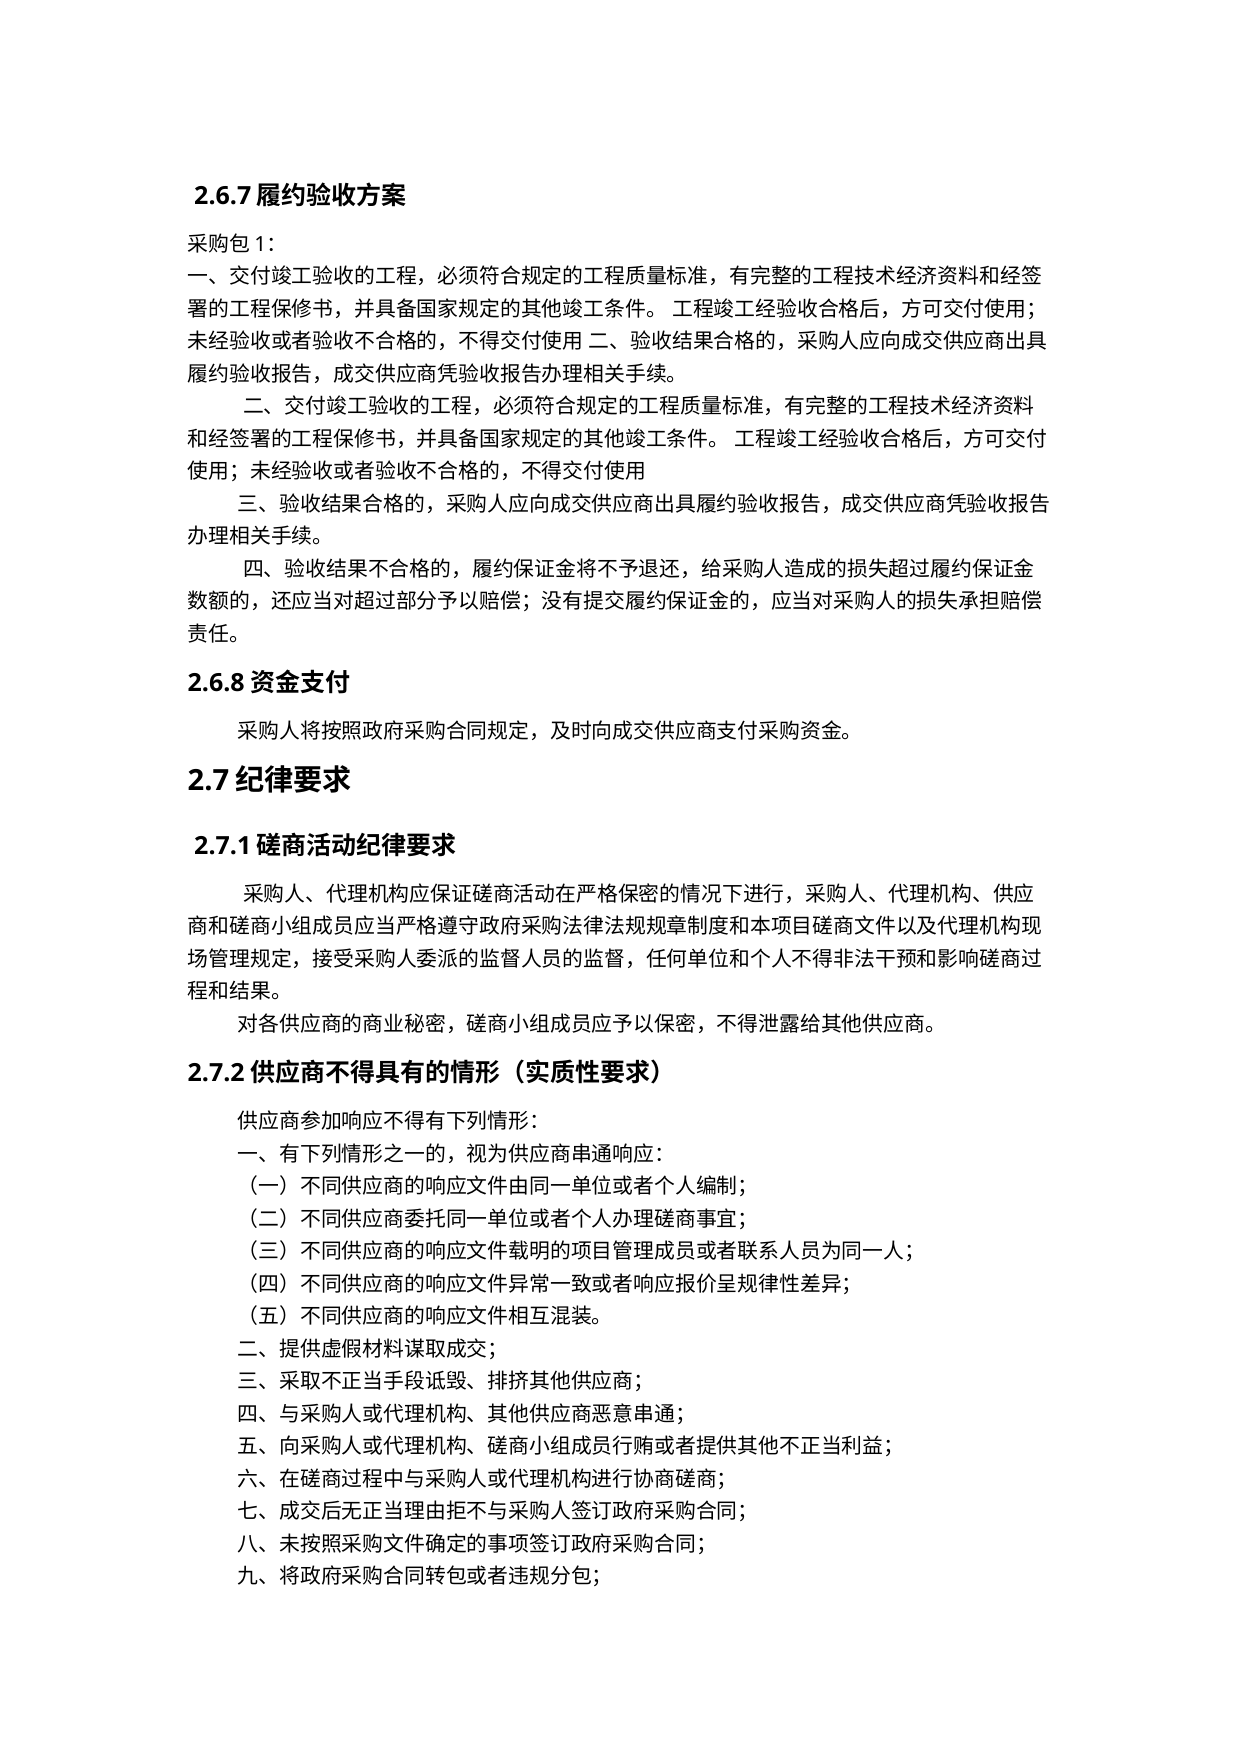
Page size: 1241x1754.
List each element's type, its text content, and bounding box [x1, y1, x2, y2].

text 六、在磋商过程中与采购人或代理机构进行协商磋商； [187, 1462, 1053, 1494]
text （四）不同供应商的响应文件异常一致或者响应报价呈规律性差异； [187, 1267, 1053, 1299]
text （二）不同供应商委托同一单位或者个人办理磋商事宜； [187, 1202, 1053, 1234]
text （三）不同供应商的响应文件载明的项目管理成员或者联系人员为同一人； [187, 1234, 1053, 1267]
text 九、将政府采购合同转包或者违规分包； [187, 1559, 1053, 1592]
text 采购人将按照政府采购合同规定，及时向成交供应商支付采购资金。 [187, 714, 1053, 747]
text 二、提供虚假材料谋取成交； [187, 1332, 1053, 1364]
text 采购包1： [187, 227, 1053, 259]
text 采购人、代理机构应保证磋商活动在严格保密的情况下进行，采购人、代理机构、供应商和磋商小组成员应当严格遵守政府采购法律法规规章制度和本项目磋商文件以及代理机构现场管理规定，接受采购人委派的监督人员的监督，任何单位和个人不得非法干预和影响磋商过程和结果。 [187, 877, 1053, 1007]
text 三、采取不正当手段诋毁、排挤其他供应商； [187, 1364, 1053, 1397]
text 七、成交后无正当理由拒不与采购人签订政府采购合同； [187, 1494, 1053, 1527]
text 二、交付竣工验收的工程，必须符合规定的工程质量标准，有完整的工程技术经济资料和经签署的工程保修书，并具备国家规定的其他竣工条件。 工程竣工经验收合格后，方可交付使用；未经验收或者验收不合格的，不得交付使用 [187, 389, 1053, 487]
text 对各供应商的商业秘密，磋商小组成员应予以保密，不得泄露给其他供应商。 [187, 1007, 1053, 1039]
text 八、未按照采购文件确定的事项签订政府采购合同； [187, 1527, 1053, 1559]
text 2.7.2供应商不得具有的情形（实质性要求） [187, 1039, 1053, 1104]
text 一、交付竣工验收的工程，必须符合规定的工程质量标准，有完整的工程技术经济资料和经签署的工程保修书，并具备国家规定的其他竣工条件。 工程竣工经验收合格后，方可交付使用；未经验收或者验收不合格的，不得交付使用 二、验收结果合格的，采购人应向成交供应商出具履约验收报告，成交供应商凭验收报告办理相关手续。 [187, 259, 1053, 389]
text 三、验收结果合格的，采购人应向成交供应商出具履约验收报告，成交供应商凭验收报告办理相关手续。 [187, 487, 1053, 552]
text （一）不同供应商的响应文件由同一单位或者个人编制； [187, 1169, 1053, 1202]
text 2.7.1磋商活动纪律要求 [187, 812, 1053, 877]
text 2.6.7履约验收方案 [187, 162, 1053, 227]
text 四、与采购人或代理机构、其他供应商恶意串通； [187, 1397, 1053, 1429]
text 五、向采购人或代理机构、磋商小组成员行贿或者提供其他不正当利益； [187, 1429, 1053, 1462]
text （五）不同供应商的响应文件相互混装。 [187, 1299, 1053, 1332]
text 四、验收结果不合格的，履约保证金将不予退还，给采购人造成的损失超过履约保证金数额的，还应当对超过部分予以赔偿；没有提交履约保证金的，应当对采购人的损失承担赔偿责任。 [187, 552, 1053, 649]
text 2.6.8资金支付 [187, 649, 1053, 714]
text 一、有下列情形之一的，视为供应商串通响应： [187, 1137, 1053, 1169]
text 2.7纪律要求 [187, 747, 1053, 812]
text 供应商参加响应不得有下列情形： [187, 1104, 1053, 1137]
